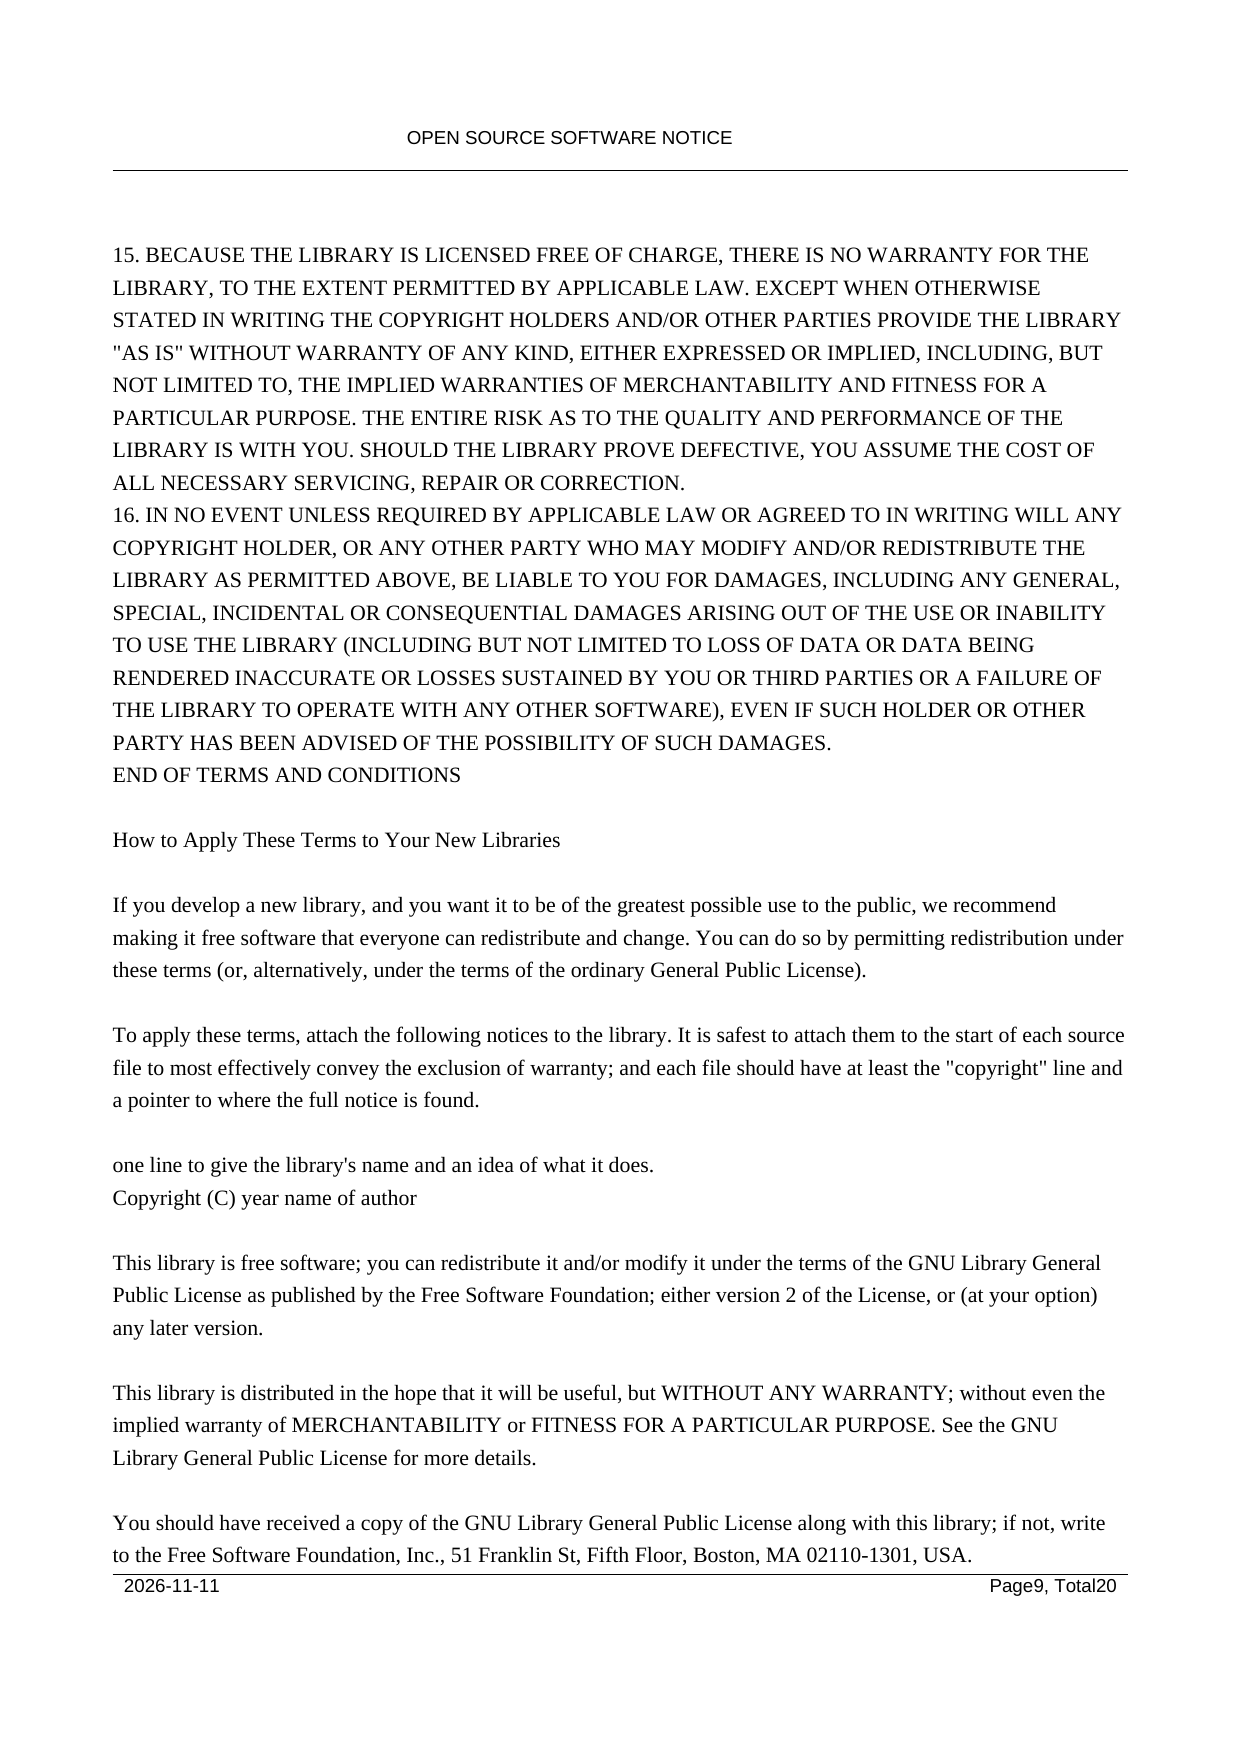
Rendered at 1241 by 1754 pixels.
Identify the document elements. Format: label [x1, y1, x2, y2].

text [112, 206, 1128, 1571]
